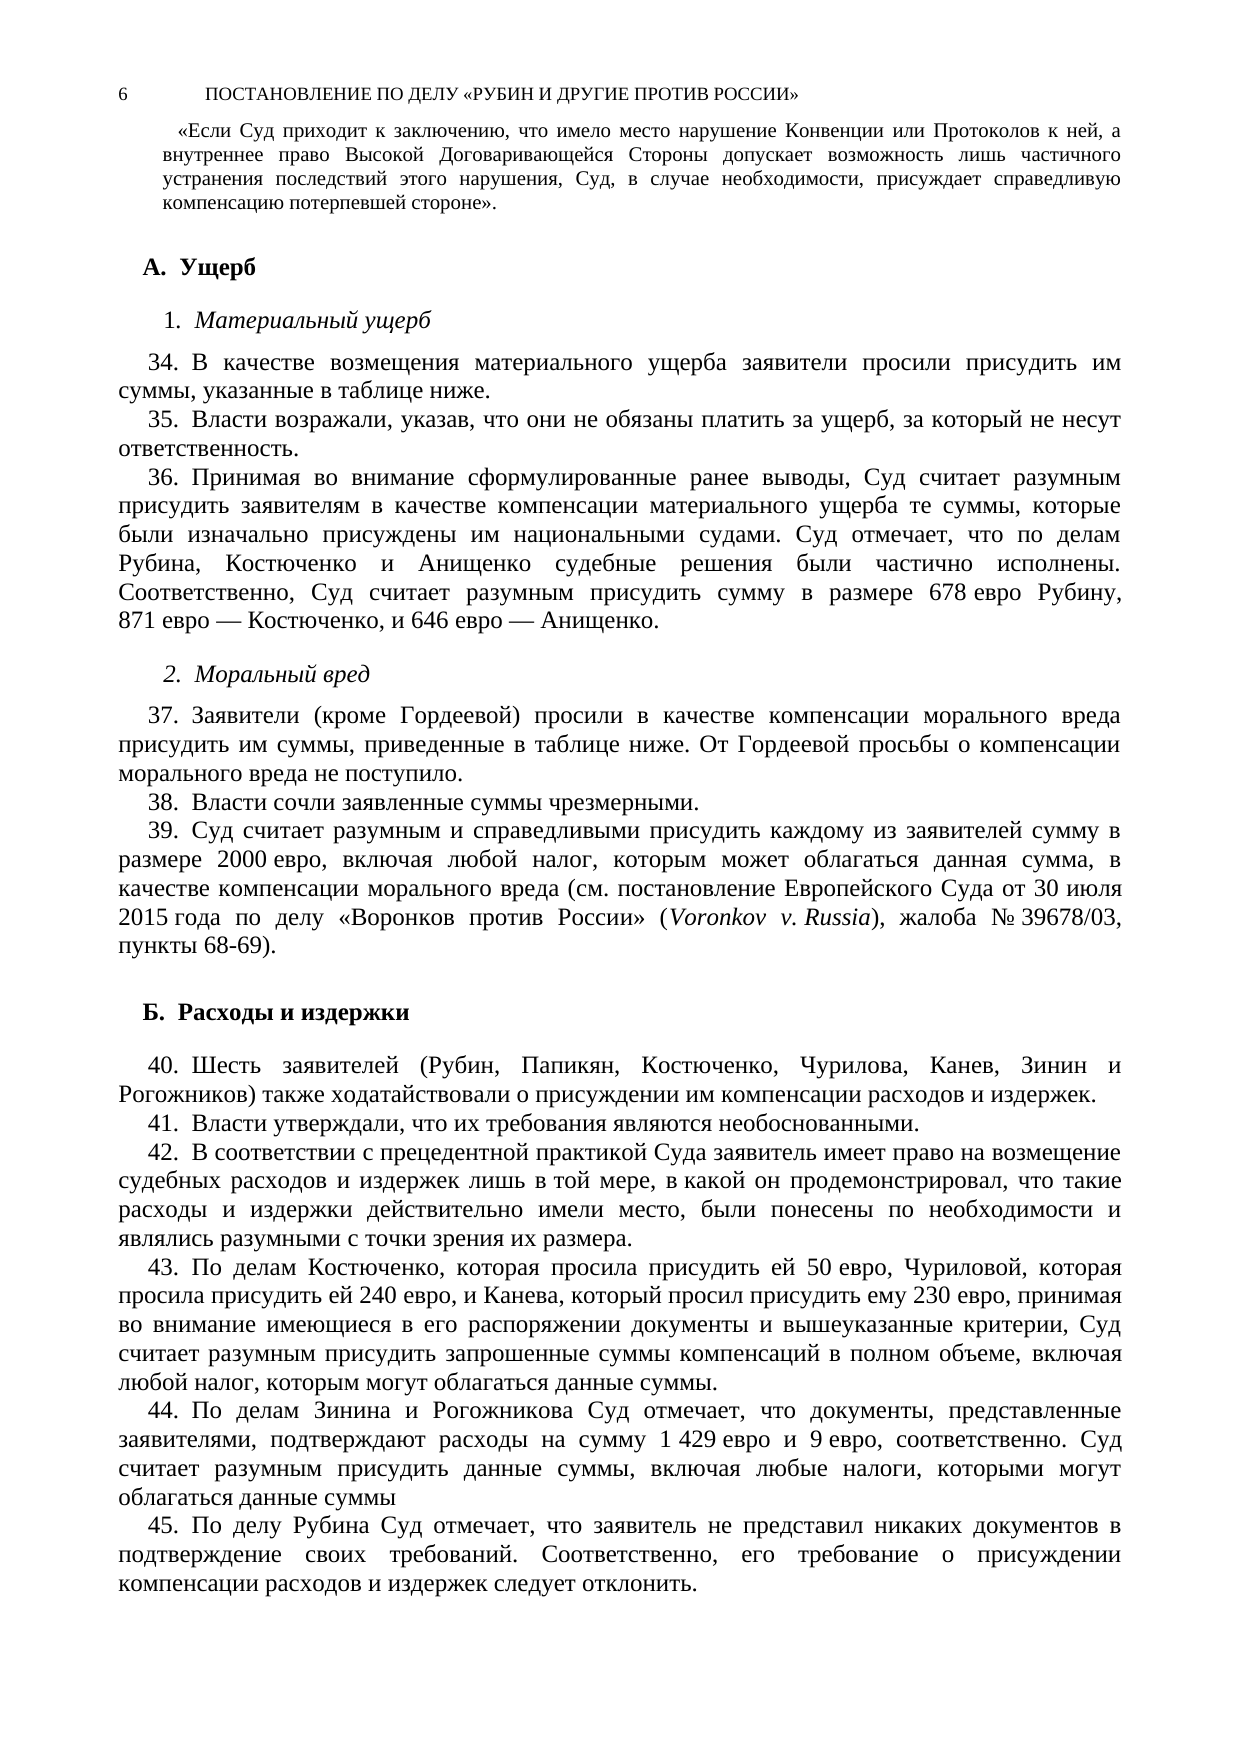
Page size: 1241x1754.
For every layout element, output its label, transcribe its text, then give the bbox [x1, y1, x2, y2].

text 38. Власти сочли заявленные суммы чрезмерными. [118, 787, 1122, 816]
text 35. Власти возражали, указав, что они не обязаны платить за ущерб, за который не несут ответственность. [118, 404, 1122, 462]
text 36. Принимая во внимание сформулированные ранее выводы, Суд считает разумным присудить заявителям в качестве компенсации материального ущерба те суммы, которые были изначально присуждены им национальными судами. Суд отмечает, что по делам Рубина, Костюченко и Анищенко судебные решения были частично исполнены. Соответственно, Суд считает разумным присудить сумму в размере 678 евро Рубину, 871 евро — Костюченко, и 646 евро — Анищенко. [118, 462, 1122, 634]
text 45. По делу Рубина Суд отмечает, что заявитель не представил никаких документов в подтверждение своих требований. Соответственно, его требование о присуждении компенсации расходов и издержек следует отклонить. [118, 1511, 1122, 1597]
text 44. По делам Зинина и Рогожникова Суд отмечает, что документы, представленные заявителями, подтверждают расходы на сумму 1 429 евро и 9 евро, соответственно. Суд считает разумным присудить данные суммы, включая любые налоги, которыми могут облагаться данные суммы [118, 1396, 1122, 1511]
subtitle Б. Расходы и издержки [142, 997, 1122, 1026]
text 37. Заявители (кроме Гордеевой) просили в качестве компенсации морального вреда присудить им суммы, приведенные в таблице ниже. От Гордеевой просьбы о компенсации морального вреда не поступило. [118, 701, 1122, 787]
text «Если Суд приходит к заключению, что имело место нарушение Конвенции или Протоколов к ней, а внутреннее право Высокой Договаривающейся Стороны допускает возможность лишь частичного устранения последствий этого нарушения, Суд, в случае необходимости, присуждает справедливую компенсацию потерпевшей стороне». [162, 118, 1122, 214]
subtitle A. Ущерб [142, 252, 1122, 281]
subtitle 1. Материальный ущерб [163, 306, 1122, 334]
text 41. Власти утверждали, что их требования являются необоснованными. [118, 1108, 1122, 1137]
subtitle 2. Моральный вред [163, 659, 1122, 688]
text 40. Шесть заявителей (Рубин, Папикян, Костюченко, Чурилова, Канев, Зинин и Рогожников) также ходатайствовали о присуждении им компенсации расходов и издержек. [118, 1051, 1122, 1108]
text 34. В качестве возмещения материального ущерба заявители просили присудить им суммы, указанные в таблице ниже. [118, 347, 1122, 404]
text 42. В соответствии с прецедентной практикой Суда заявитель имеет право на возмещение судебных расходов и издержек лишь в той мере, в какой он продемонстрировал, что такие расходы и издержки действительно имели место, были понесены по необходимости и являлись разумными с точки зрения их размера. [118, 1137, 1122, 1252]
